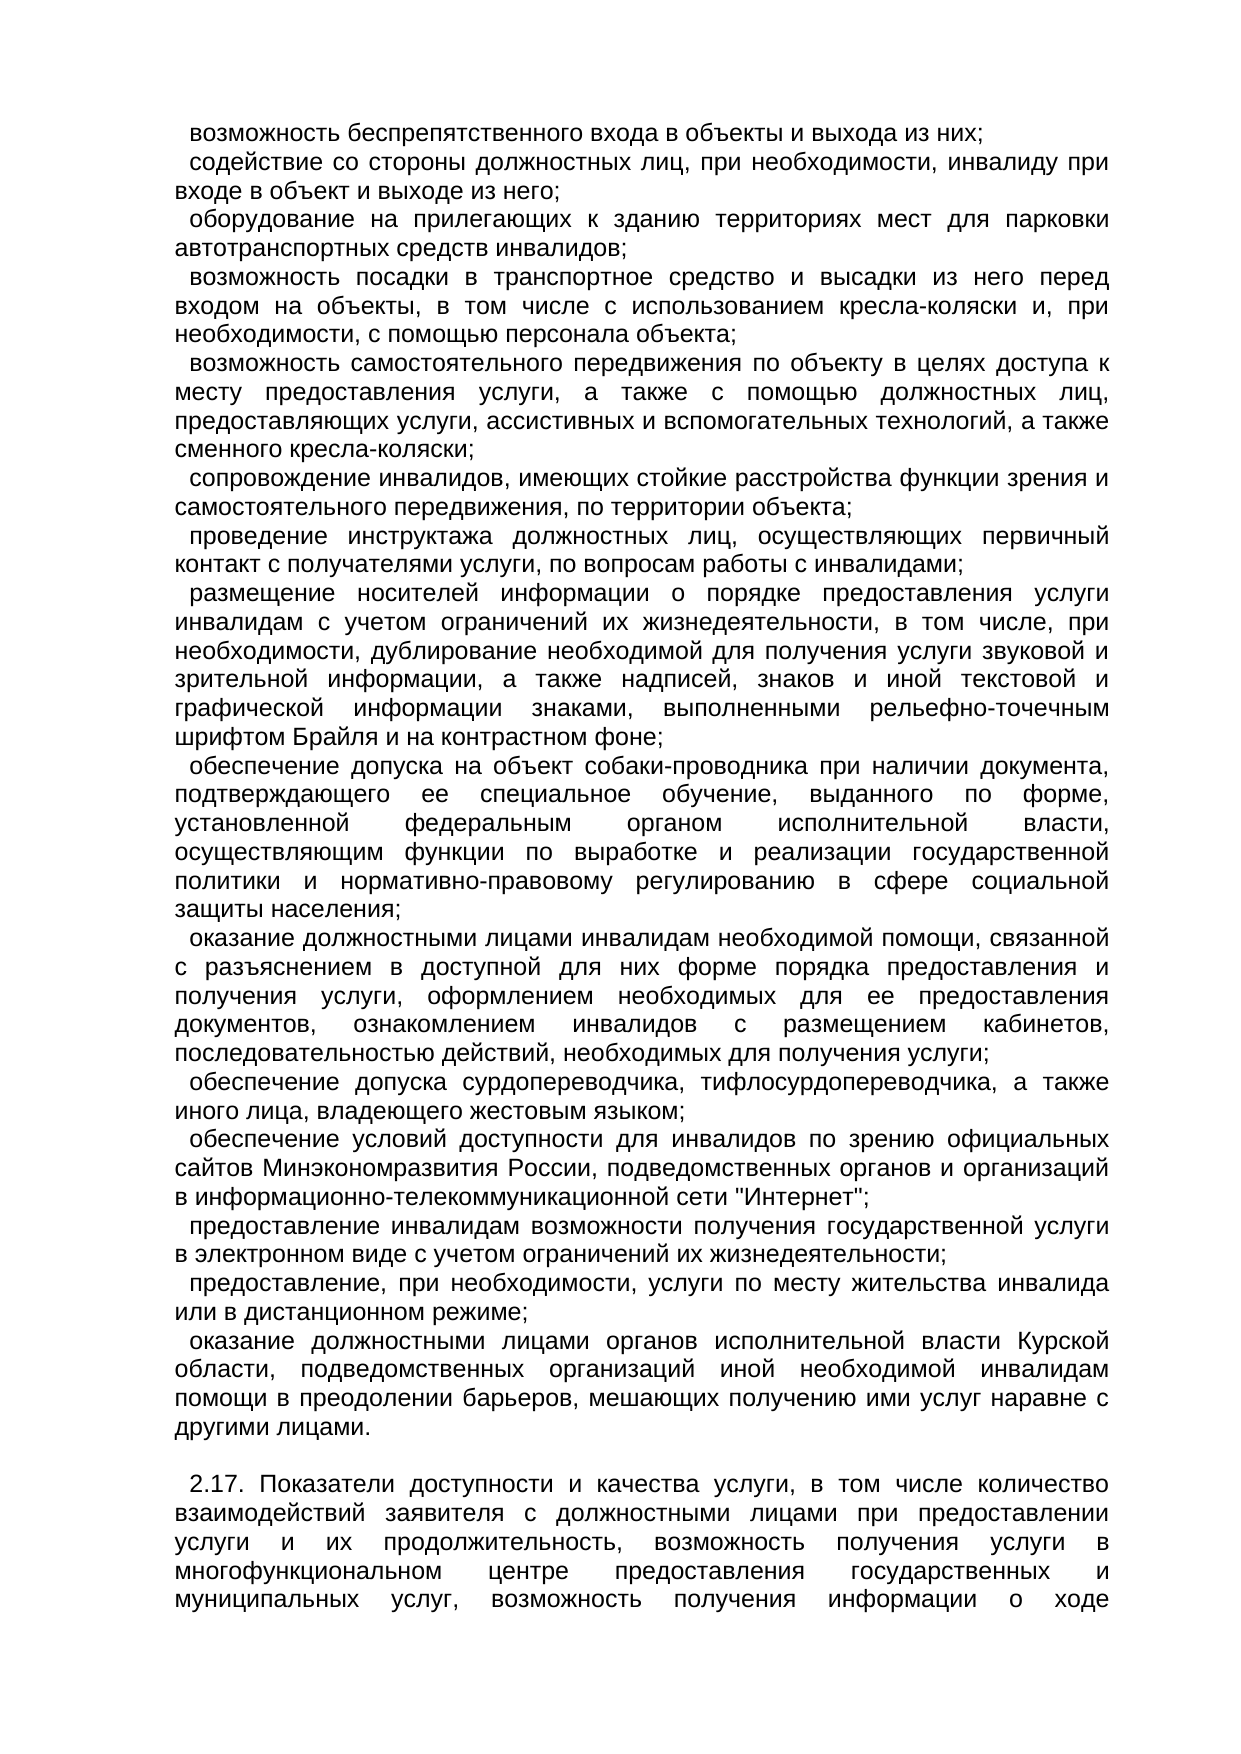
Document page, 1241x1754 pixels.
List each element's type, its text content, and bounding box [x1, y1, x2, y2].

text обеспечение условий доступности для инвалидов по зрению официальных сайтов Минэкономразвития России, подведомственных органов и организаций в информационно-телекоммуникационной сети "Интернет"; [174, 1124, 1110, 1211]
text размещение носителей информации о порядке предоставления услуги инвалидам с учетом ограничений их жизнедеятельности, в том числе, при необходимости, дублирование необходимой для получения услуги звуковой и зрительной информации, а также надписей, знаков и иной текстовой и графической информации знаками, выполненными рельефно-точечным шрифтом Брайля и на контрастном фоне; [174, 578, 1110, 751]
text возможность посадки в транспортное средство и высадки из него перед входом на объекты, в том числе с использованием кресла-коляски и, при необходимости, с помощью персонала объекта; [174, 262, 1110, 348]
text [174, 1469, 1110, 1613]
text оказание должностными лицами органов исполнительной власти Курской области, подведомственных организаций иной необходимой инвалидам помощи в преодолении барьеров, мешающих получению ими услуг наравне с другими лицами. [174, 1326, 1110, 1441]
text содействие со стороны должностных лиц, при необходимости, инвалиду при входе в объект и выходе из него; [174, 147, 1110, 204]
text возможность самостоятельного передвижения по объекту в целях доступа к месту предоставления услуги, а также с помощью должностных лиц, предоставляющих услуги, ассистивных и вспомогательных технологий, а также сменного кресла-коляски; [174, 348, 1110, 463]
text возможность беспрепятственного входа в объекты и выхода из них; [174, 118, 1110, 147]
text оборудование на прилегающих к зданию территориях мест для парковки автотранспортных средств инвалидов; [174, 204, 1110, 262]
text проведение инструктажа должностных лиц, осуществляющих первичный контакт с получателями услуги, по вопросам работы с инвалидами; [174, 521, 1110, 578]
text сопровождение инвалидов, имеющих стойкие расстройства функции зрения и самостоятельного передвижения, по территории объекта; [174, 463, 1110, 521]
text предоставление инвалидам возможности получения государственной услуги в электронном виде с учетом ограничений их жизнедеятельности; [174, 1211, 1110, 1268]
text оказание должностными лицами инвалидам необходимой помощи, связанной с разъяснением в доступной для них форме порядка предоставления и получения услуги, оформлением необходимых для ее предоставления документов, ознакомлением инвалидов с размещением кабинетов, последовательностью действий, необходимых для получения услуги; [174, 923, 1110, 1067]
text обеспечение допуска на объект собаки-проводника при наличии документа, подтверждающего ее специальное обучение, выданного по форме, установленной федеральным органом исполнительной власти, осуществляющим функции по выработке и реализации государственной политики и нормативно-правовому регулированию в сфере социальной защиты населения; [174, 751, 1110, 923]
text предоставление, при необходимости, услуги по месту жительства инвалида или в дистанционном режиме; [174, 1268, 1110, 1326]
text обеспечение допуска сурдопереводчика, тифлосурдопереводчика, а также иного лица, владеющего жестовым языком; [174, 1067, 1110, 1124]
